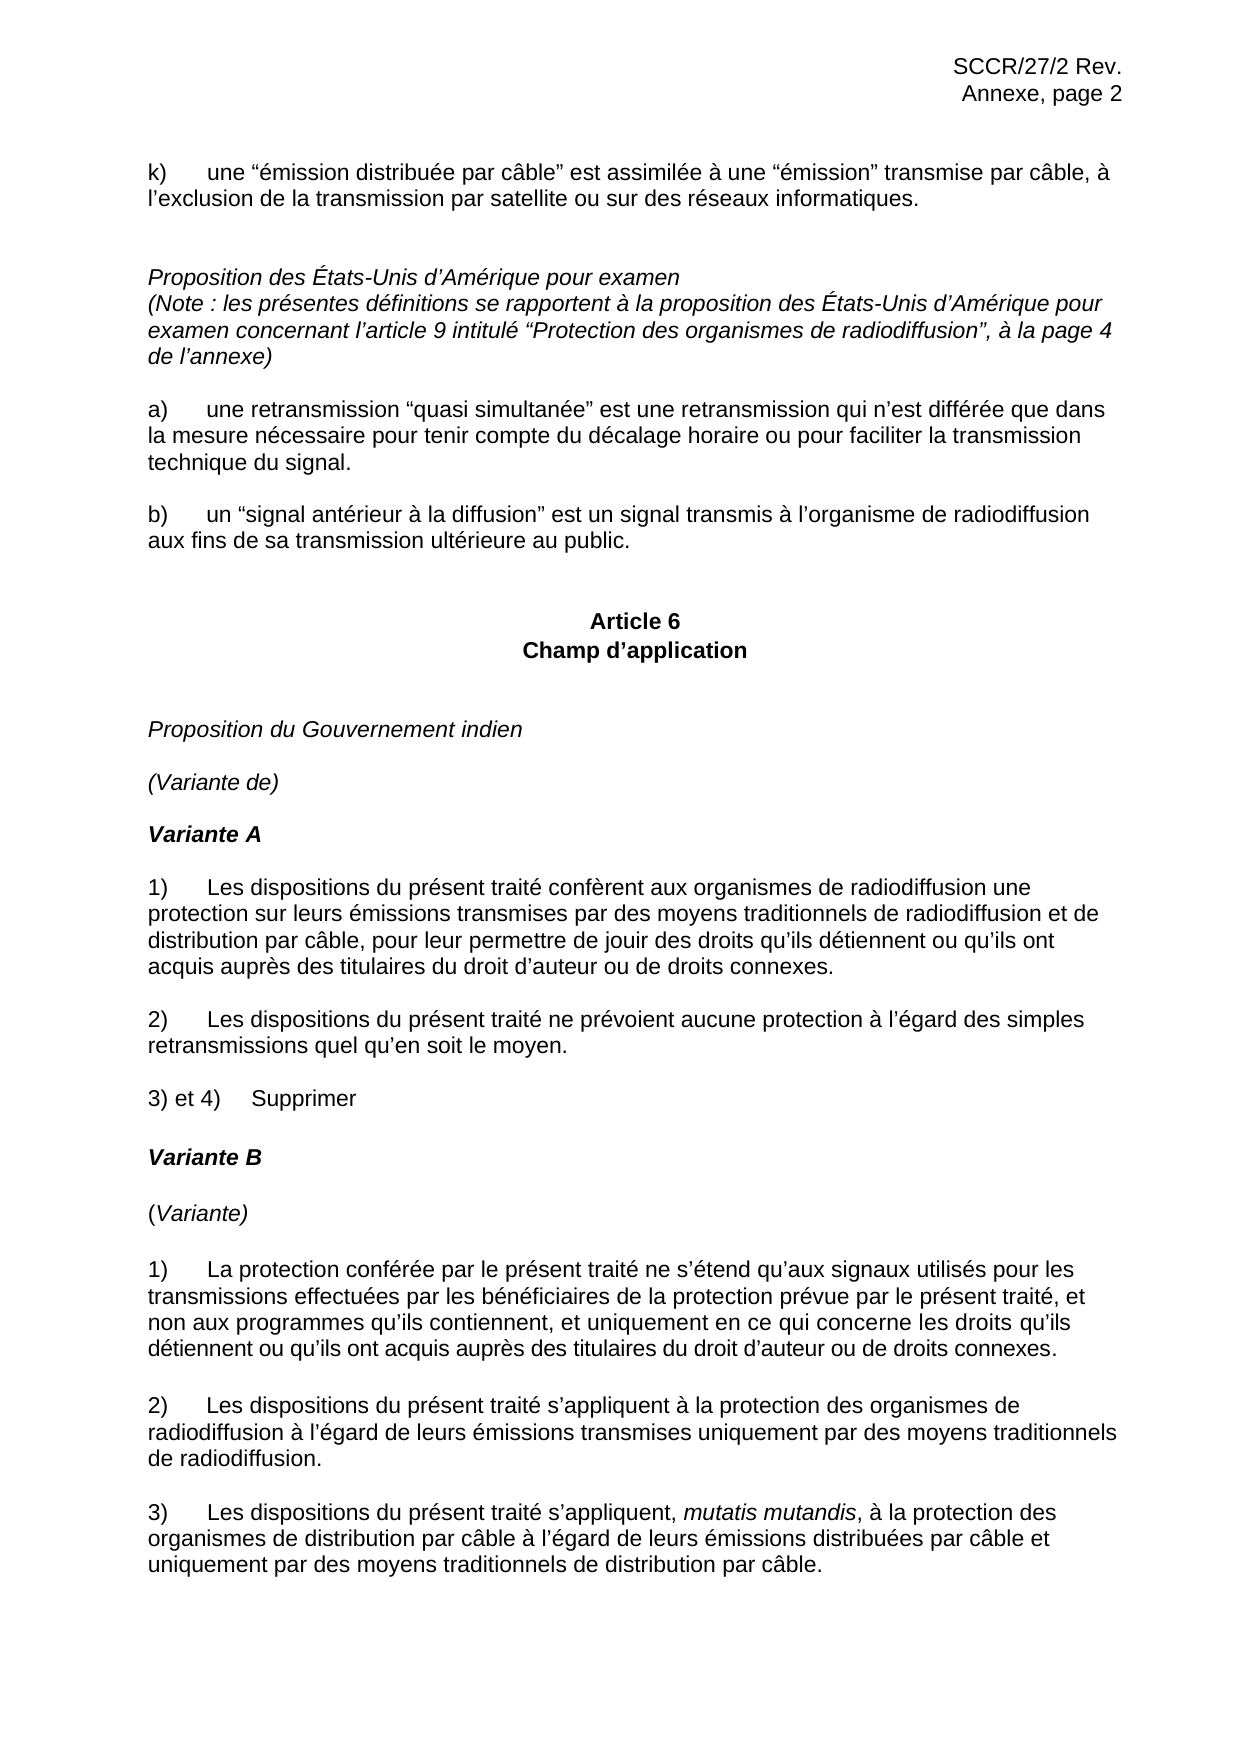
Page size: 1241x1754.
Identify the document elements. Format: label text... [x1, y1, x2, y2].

text 3) et 4) Supprimer [148, 1085, 1122, 1112]
list Les dispositions du présent traité s’appliquent, mutatis mutandis, à la protection des organismes de distribution par câble à l’égard de leurs émissions distribuées par câble et uniquement par des moyens traditionnels de distribution par câble. [148, 1499, 1117, 1578]
text Variante B [148, 1143, 1122, 1173]
text (Variante) [148, 1199, 1122, 1226]
text Article 6 [148, 607, 1122, 637]
text 1) La protection conférée par le présent traité ne s’étend qu’aux signaux utilisés pour les transmissions effectuées par les bénéficiaires de la protection prévue par le présent traité, et non aux programmes qu’ils contiennent, et uniquement en ce qui concerne les droits qu’ils détiennent ou qu’ils ont acquis auprès des titulaires du droit d’auteur ou de droits connexes. [148, 1256, 1118, 1362]
list Les dispositions du présent traité ne prévoient aucune protection à l’égard des simples retransmissions quel qu’en soit le moyen. [148, 1006, 1122, 1058]
text (Note : les présentes définitions se rapportent à la proposition des États-Unis d’Amérique pour examen concernant l’article 9 intitulé “Protection des organismes de radiodiffusion”, à la page 4 de l’annexe) [148, 290, 1122, 369]
list Les dispositions du présent traité confèrent aux organismes de radiodiffusion une protection sur leurs émissions transmises par des moyens traditionnels de radiodiffusion et de distribution par câble, pour leur permettre de jouir des droits qu’ils détiennent ou qu’ils ont acquis auprès des titulaires du droit d’auteur ou de droits connexes. [148, 874, 1122, 979]
list une retransmission “quasi simultanée” est une retransmission qui n’est différée que dans la mesure nécessaire pour tenir compte du décalage horaire ou pour faciliter la transmission technique du signal. [148, 396, 1122, 475]
list une “émission distribuée par câble” est assimilée à une “émission” transmise par câble, à l’exclusion de la transmission par satellite ou sur des réseaux informatiques. [148, 158, 1124, 211]
text Proposition des États-Unis d’Amérique pour examen [148, 264, 1122, 290]
text (Variante de) [148, 769, 333, 795]
text 2) Les dispositions du présent traité s’appliquent à la protection des organismes de radiodiffusion à l’égard de leurs émissions transmises uniquement par des moyens traditionnels de radiodiffusion. [148, 1392, 1122, 1471]
list un “signal antérieur à la diffusion” est un signal transmis à l’organisme de radiodiffusion aux fins de sa transmission ultérieure au public. [148, 501, 1122, 554]
text Proposition du Gouvernement indien [148, 716, 1122, 742]
text Champ d’application [148, 637, 1122, 663]
text Variante A [148, 821, 333, 848]
